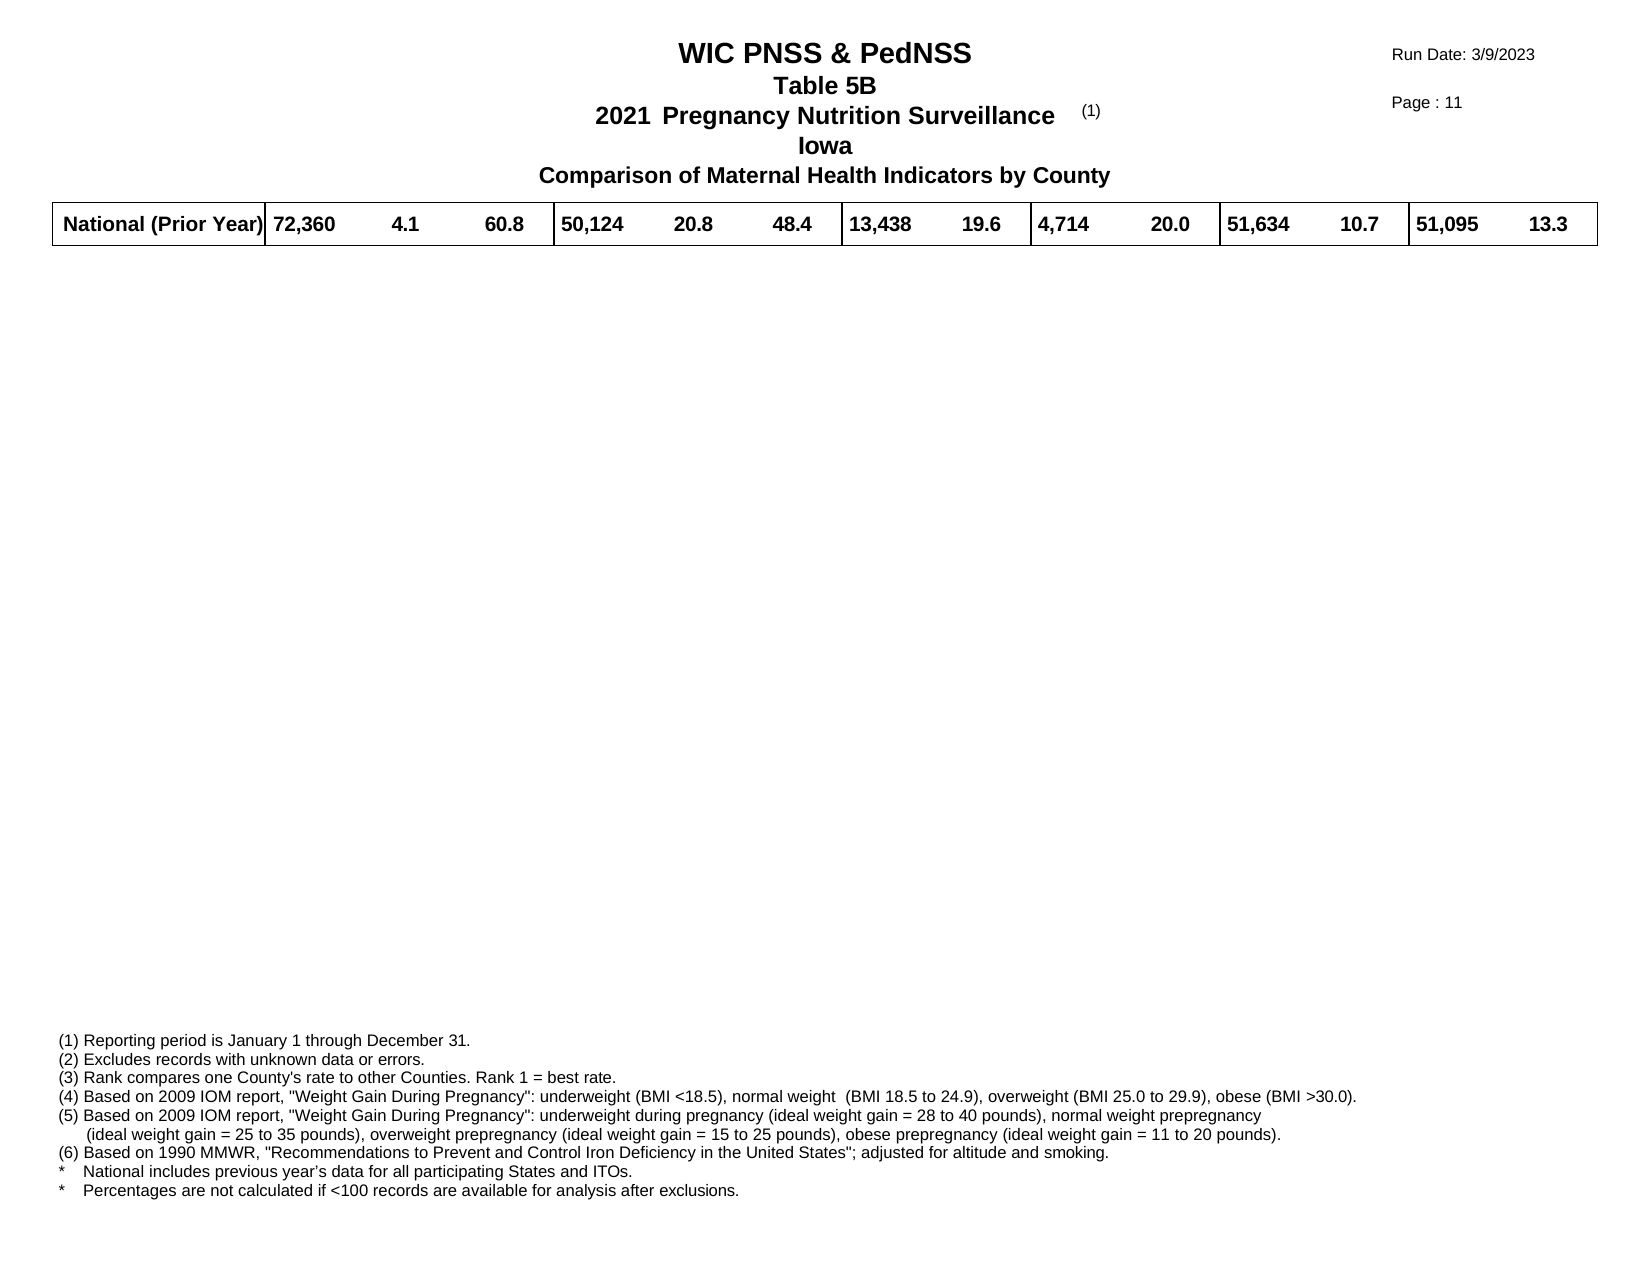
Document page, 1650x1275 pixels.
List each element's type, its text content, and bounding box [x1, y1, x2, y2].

table_header National (Prior Year) [53, 203, 264, 245]
table_header 10.7 [1315, 203, 1408, 245]
table_header 19.6 [937, 203, 1030, 245]
table_header 48.4 [743, 203, 841, 245]
table_header 13,438 [843, 203, 937, 245]
table_header 20.0 [1120, 203, 1219, 245]
table_header 50,124 [555, 203, 649, 245]
table_header 51,095 [1410, 203, 1504, 245]
table_header 60.8 [452, 203, 553, 245]
table_header 4.1 [364, 203, 452, 245]
table_header 72,360 [266, 203, 364, 245]
table_header 51,634 [1221, 203, 1315, 245]
table_header 20.8 [649, 203, 743, 245]
table_header 4,714 [1032, 203, 1120, 245]
table_header 13.3 [1504, 203, 1597, 245]
